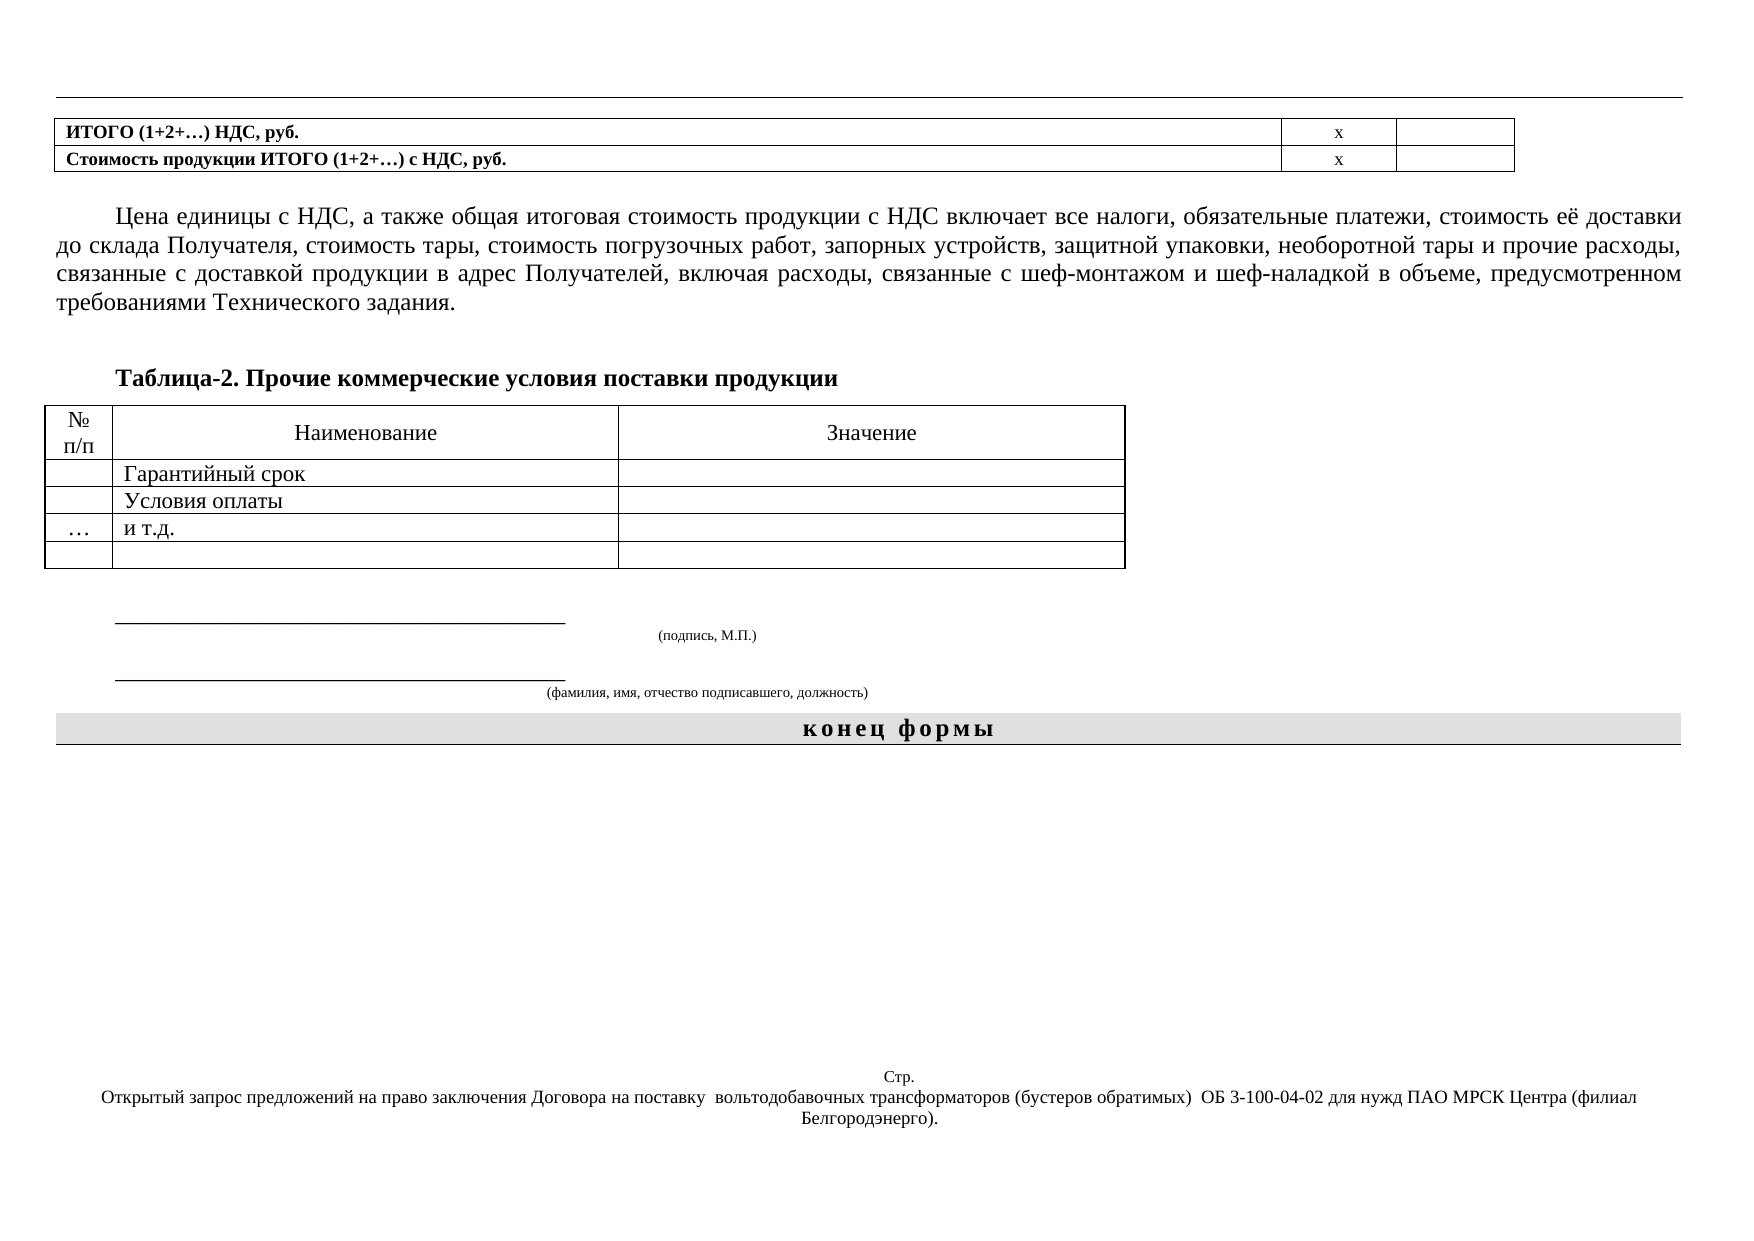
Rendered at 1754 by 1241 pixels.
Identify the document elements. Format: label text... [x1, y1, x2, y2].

text конец формы [56, 713, 1681, 744]
text Таблица-2. Прочие коммерческие условия поставки продукции [56, 363, 1683, 392]
table_cell [113, 542, 618, 568]
table_cell [46, 542, 112, 568]
table_cell х [1282, 119, 1396, 145]
table_cell Стоимость продукции ИТОГО (1+2+…) с НДС, руб. [55, 146, 1281, 171]
table_cell Условия оплаты [113, 487, 618, 513]
text ____________________________________ [56, 655, 1683, 684]
table_cell [619, 542, 1124, 568]
text ____________________________________ [56, 598, 1683, 627]
text (фамилия, имя, отчество подписавшего, должность) [56, 684, 1299, 713]
table_cell [619, 514, 1124, 541]
table_cell х [1282, 146, 1396, 171]
table_cell [619, 460, 1124, 486]
table_cell [1397, 119, 1514, 145]
table_cell Гарантийный срок [113, 460, 618, 486]
table_cell [619, 487, 1124, 513]
table_cell и т.д. [113, 514, 618, 541]
table_cell [46, 460, 112, 486]
table_header Значение [619, 406, 1124, 458]
text Цена единицы с НДС, а также общая итоговая стоимость продукции с НДС включает все налоги, обязательные платежи, стоимость её доставки до склада Получателя, стоимость тары, стоимость погрузочных работ, запорных устройств, защитной упаковки, необоротной тары и прочие расходы, связанные с доставкой продукции в адрес Получателей, включая расходы, связанные с шеф-монтажом и шеф-наладкой в объеме, предусмотренном требованиями Технического задания. [56, 201, 1683, 316]
table_cell [46, 487, 112, 513]
table_cell … [46, 514, 112, 541]
table_cell [1397, 146, 1514, 171]
table_cell ИТОГО (1+2+…) НДС, руб. [55, 119, 1281, 145]
table_header № п/п [46, 406, 112, 458]
table_header Наименование [113, 406, 618, 458]
text (подпись, М.П.) [56, 627, 1299, 655]
